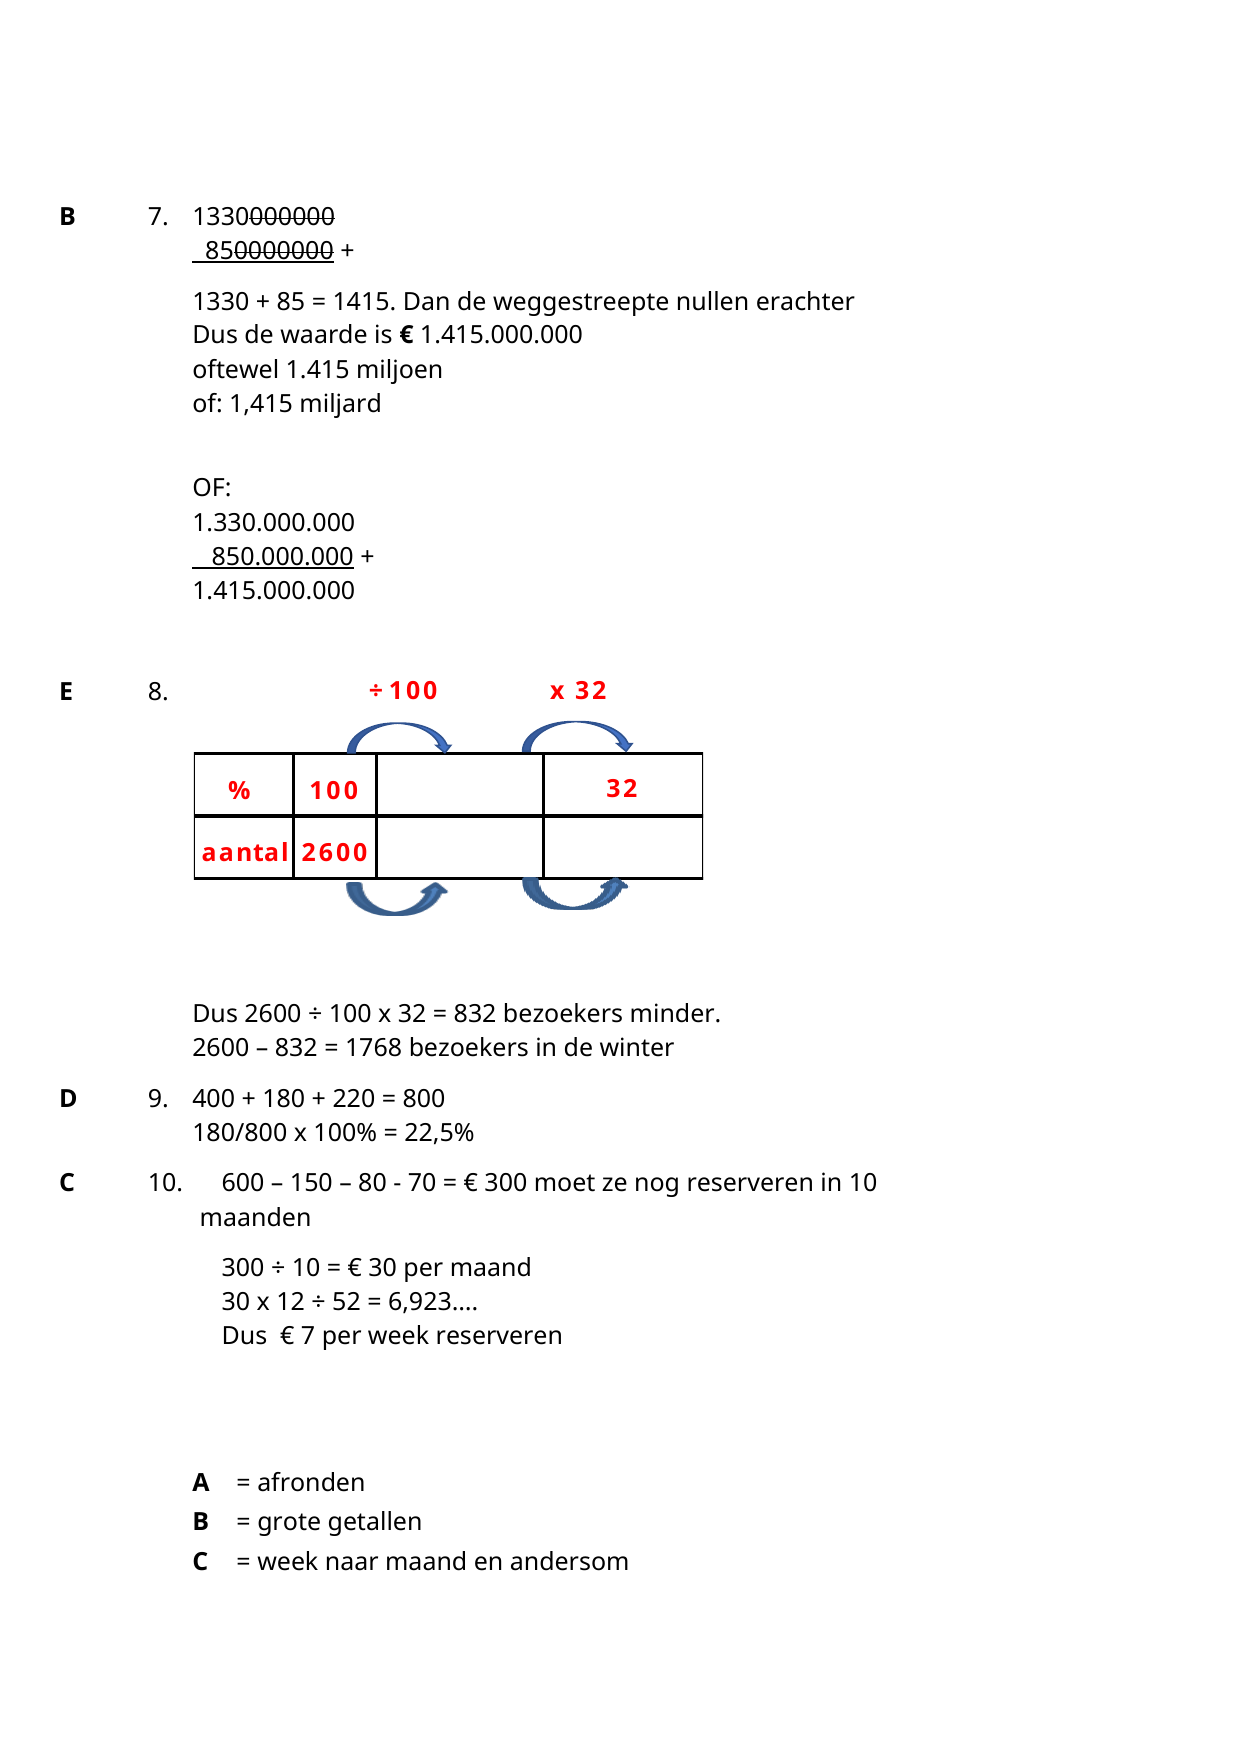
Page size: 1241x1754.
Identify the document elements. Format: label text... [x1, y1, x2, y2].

text E 8. [59, 674, 1093, 708]
list = week naar maand en andersom [192, 1543, 1093, 1577]
text OF: 1.330.000.000 850.000.000 + 1.415.000.000 [59, 436, 1093, 606]
text 300 ÷ 10 = € 30 per maand 30 x 12 ÷ 52 = 6,923…. Dus € 7 per week reserveren [133, 1250, 1093, 1448]
text D 9. 400 + 180 + 220 = 800 180/800 x 100% = 22,5% [59, 1080, 1093, 1148]
text Dus 2600 ÷ 100 x 32 = 832 bezoekers minder. 2600 – 832 = 1768 bezoekers in de winter [59, 927, 1093, 1064]
list = grote getallen [192, 1504, 1093, 1538]
text B 7. 1330000000 850000000 + [59, 198, 1093, 266]
list = afronden [192, 1465, 1093, 1499]
text C 10. 600 – 150 – 80 - 70 = € 300 moet ze nog reserveren in 10 maanden [59, 1165, 1093, 1233]
text 1330 + 85 = 1415. Dan de weggestreepte nullen erachter Dus de waarde is € 1.415.000.000 oftewel 1.415 miljoen of: 1,415 miljard [59, 283, 1093, 419]
